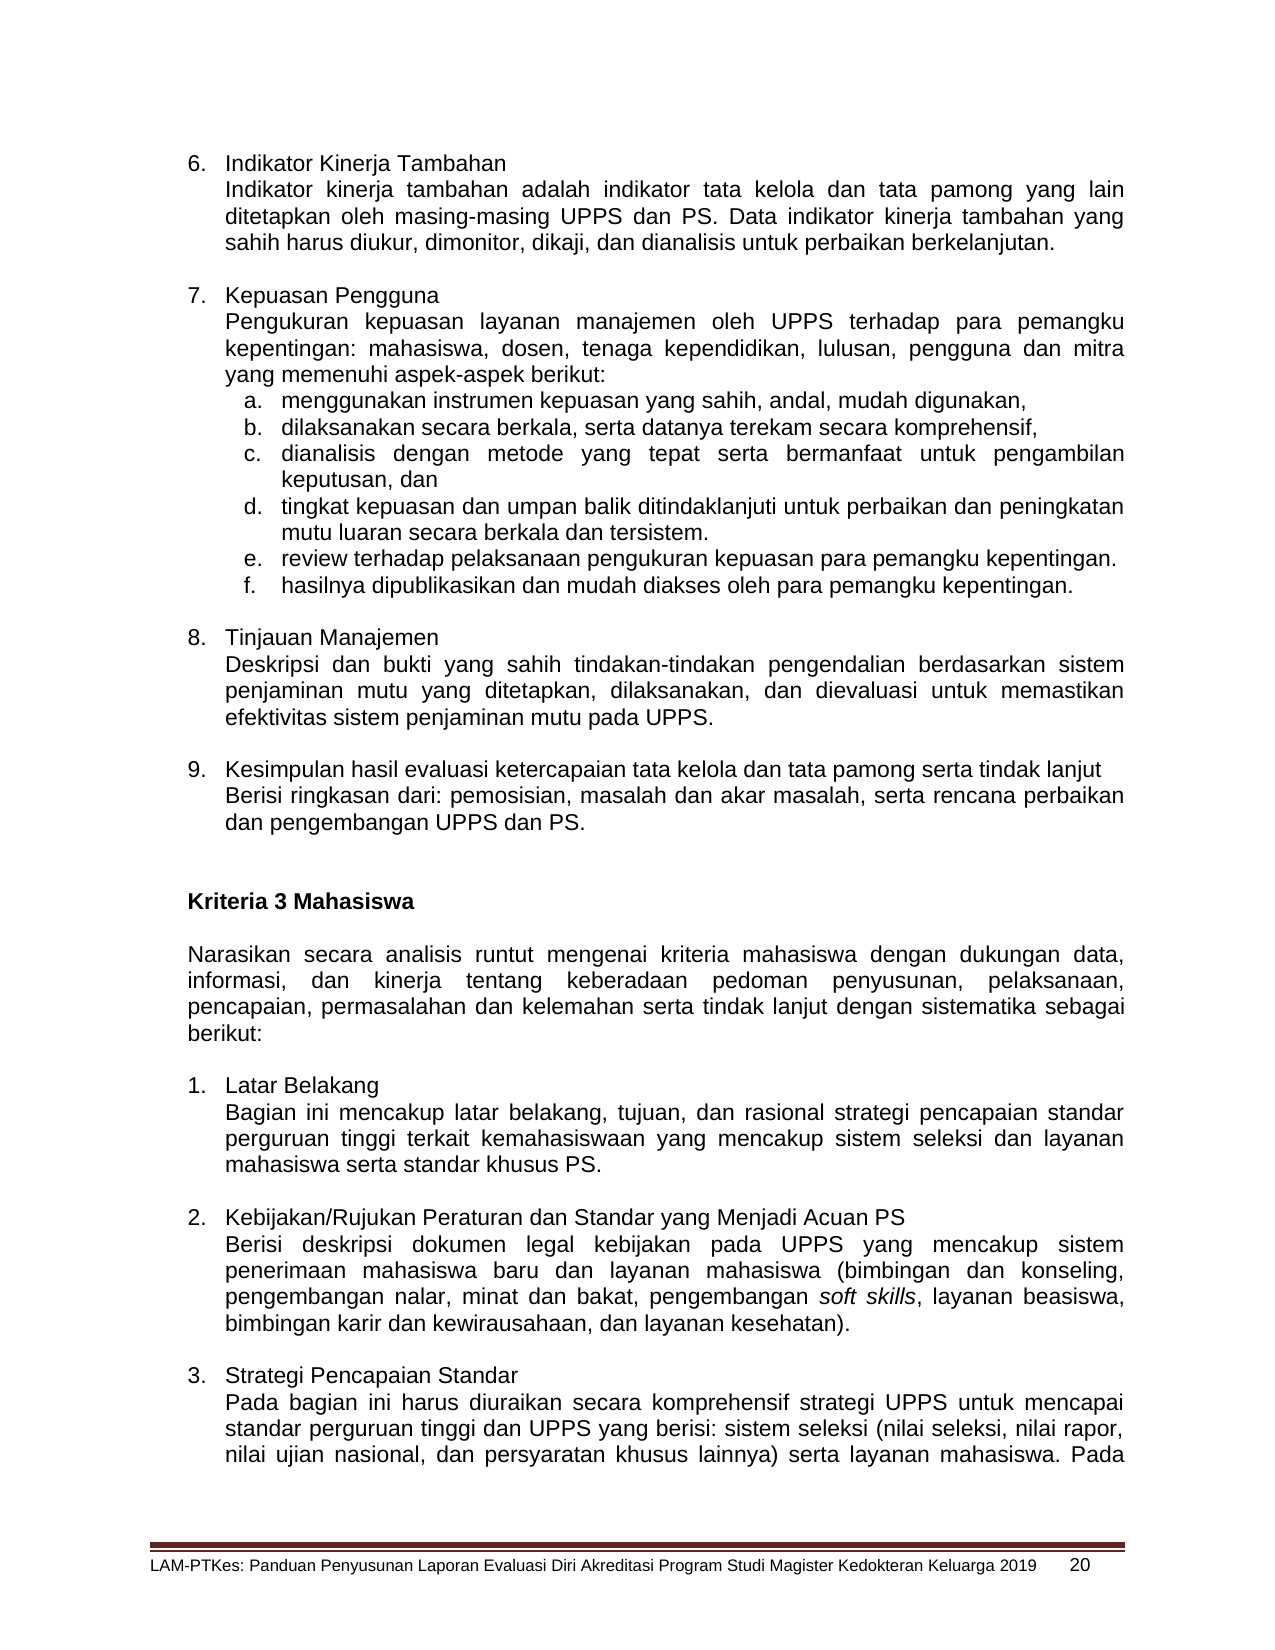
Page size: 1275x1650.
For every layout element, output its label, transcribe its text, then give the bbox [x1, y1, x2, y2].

list Latar Belakang [187, 1072, 1125, 1099]
text Indikator kinerja tambahan adalah indikator tata kelola dan tata pamong yang lain ditetapkan oleh masing-masing UPPS dan PS. Data indikator kinerja tambahan yang sahih harus diukur, dimonitor, dikaji, dan dianalisis untuk perbaikan berkelanjutan. [225, 176, 1125, 255]
list tingkat kepuasan dan umpan balik ditindaklanjuti untuk perbaikan dan peningkatan mutu luaran secara berkala dan tersistem. [244, 493, 1125, 545]
text Bagian ini mencakup latar belakang, tujuan, dan rasional strategi pencapaian standar perguruan tinggi terkait kemahasiswaan yang mencakup sistem seleksi dan layanan mahasiswa serta standar khusus PS. [225, 1099, 1125, 1178]
list hasilnya dipublikasikan dan mudah diakses oleh para pemangku kepentingan. [244, 572, 1125, 598]
list review terhadap pelaksanaan pengukuran kepuasan para pemangku kepentingan. [244, 545, 1125, 572]
text Berisi deskripsi dokumen legal kebijakan pada UPPS yang mencakup sistem penerimaan mahasiswa baru dan layanan mahasiswa (bimbingan dan konseling, pengembangan nalar, minat dan bakat, pengembangan soft skills, layanan beasiswa, bimbingan karir dan kewirausahaan, dan layanan kesehatan). [225, 1231, 1125, 1336]
list Tinjauan Manajemen [187, 624, 1125, 651]
subtitle Kriteria 3 Mahasiswa [187, 888, 1125, 914]
list Strategi Pencapaian Standar [187, 1362, 1125, 1389]
text Deskripsi dan bukti yang sahih tindakan-tindakan pengendalian berdasarkan sistem penjaminan mutu yang ditetapkan, dilaksanakan, dan dievaluasi untuk memastikan efektivitas sistem penjaminan mutu pada UPPS. [225, 651, 1125, 730]
list menggunakan instrumen kepuasan yang sahih, andal, mudah digunakan, [244, 387, 1125, 413]
text Pengukuran kepuasan layanan manajemen oleh UPPS terhadap para pemangku kepentingan: mahasiswa, dosen, tenaga kependidikan, lulusan, pengguna dan mitra yang memenuhi aspek-aspek berikut: [225, 308, 1125, 387]
text Berisi ringkasan dari: pemosisian, masalah dan akar masalah, serta rencana perbaikan dan pengembangan UPPS dan PS. [225, 782, 1125, 835]
list dilaksanakan secara berkala, serta datanya terekam secara komprehensif, [244, 413, 1125, 440]
list Kebijakan/Rujukan Peraturan dan Standar yang Menjadi Acuan PS [187, 1204, 1125, 1231]
list Kesimpulan hasil evaluasi ketercapaian tata kelola dan tata pamong serta tindak lanjut [187, 756, 1125, 782]
list dianalisis dengan metode yang tepat serta bermanfaat untuk pengambilan keputusan, dan [244, 440, 1125, 493]
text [225, 1389, 1125, 1468]
list Kepuasan Pengguna [187, 282, 1125, 308]
text Narasikan secara analisis runtut mengenai kriteria mahasiswa dengan dukungan data, informasi, dan kinerja tentang keberadaan pedoman penyusunan, pelaksanaan, pencapaian, permasalahan dan kelemahan serta tindak lanjut dengan sistematika sebagai berikut: [187, 941, 1125, 1046]
list Indikator Kinerja Tambahan [187, 150, 1125, 176]
